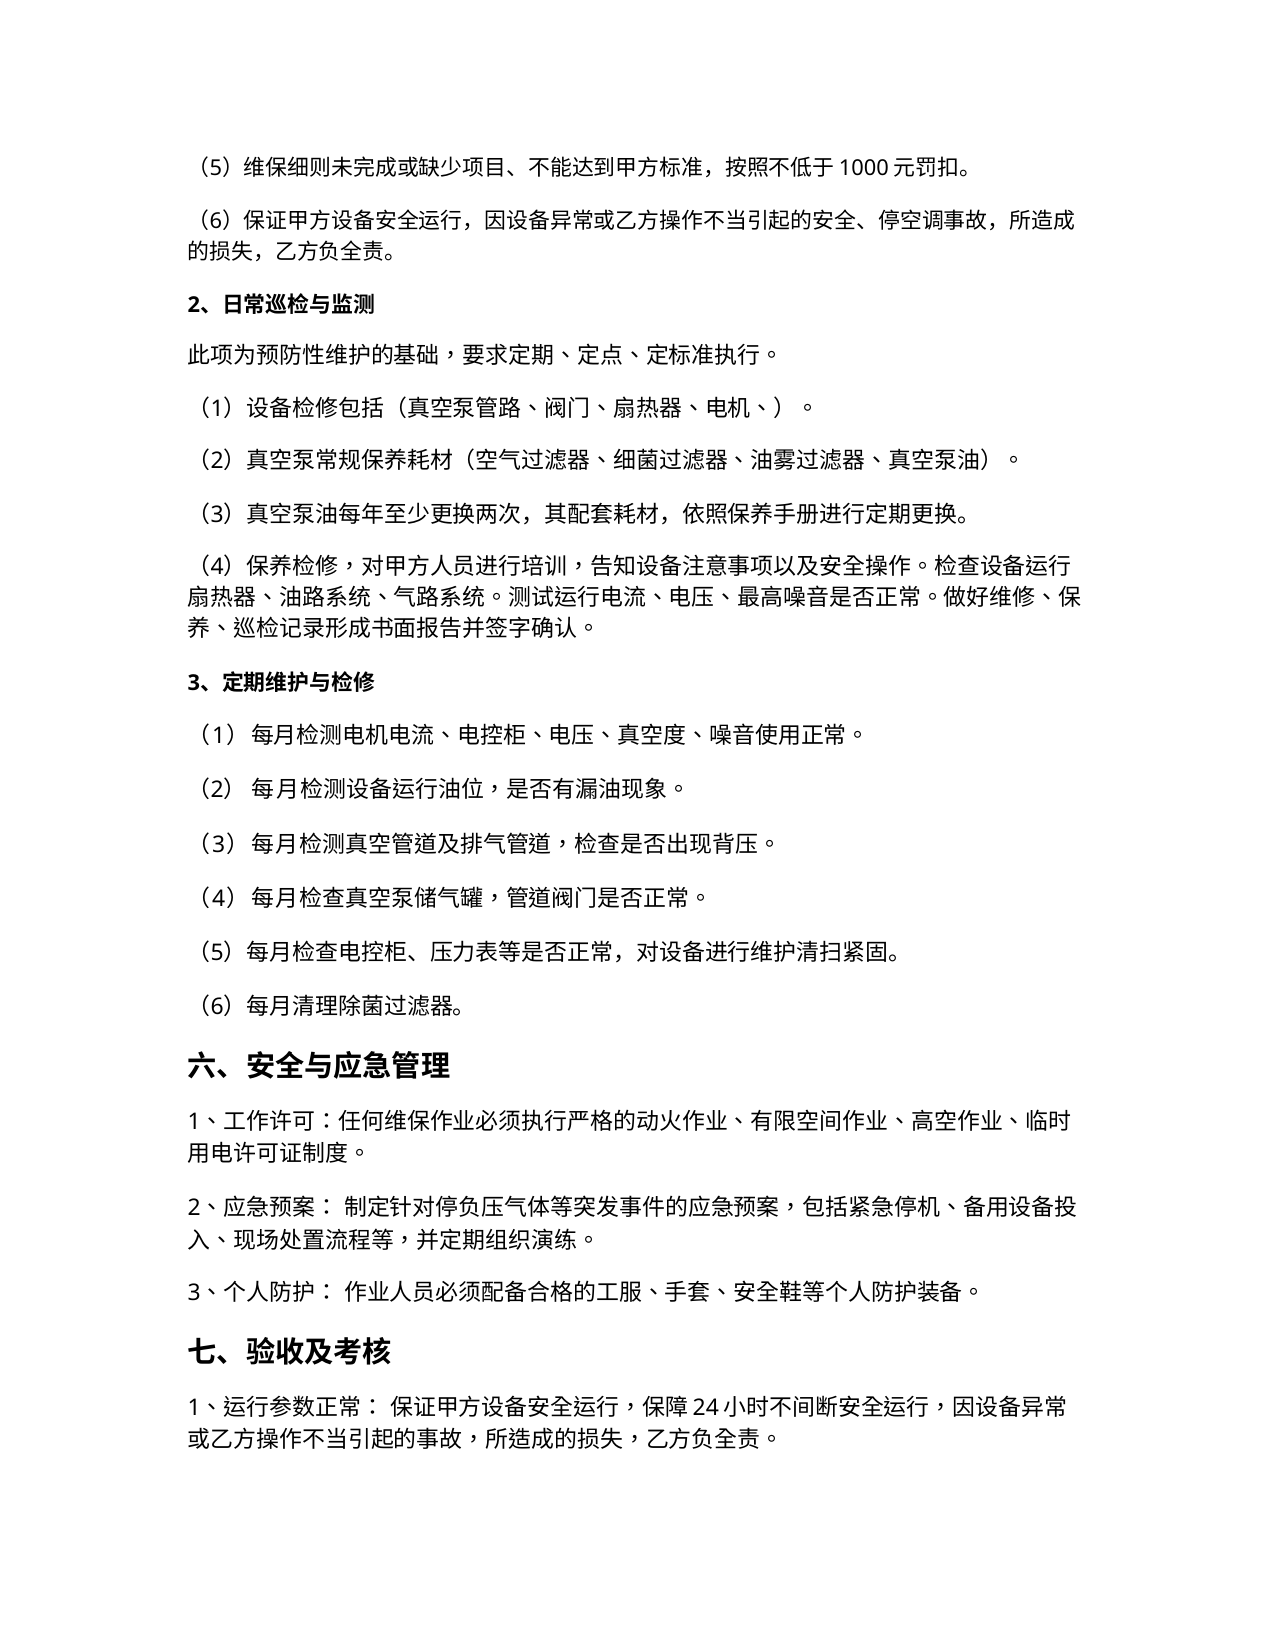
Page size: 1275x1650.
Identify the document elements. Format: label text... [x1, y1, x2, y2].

list 真空泵油每年至少更换两次，其配套耗材，依照保养手册进行定期更换。 [187, 496, 1087, 529]
list 保养检修，对甲方人员进行培训，告知设备注意事项以及安全操作。检查设备运行扇热器、油路系统、气路系统。测试运行电流、电压、最高噪音是否正常。做好维修、保养、巡检记录形成书面报告并签字确认。 [187, 550, 1087, 644]
list 3、定期维护与检修 [187, 664, 1087, 696]
text 2、应急预案： 制定针对停负压气体等突发事件的应急预案，包括紧急停机、备用设备投入、现场处置流程等，并定期组织演练。 [187, 1188, 1087, 1255]
list 2、日常巡检与监测 [187, 287, 1087, 319]
text （5）每月检查电控柜、压力表等是否正常，对设备进行维护清扫紧固。 [187, 934, 1087, 967]
text （3）每月检测真空管道及排气管道，检查是否出现背压。 [187, 825, 1087, 859]
text （6）保证甲方设备安全运行，因设备异常或乙方操作不当引起的安全、停空调事故，所造成的损失，乙方负全责。 [187, 203, 1087, 266]
list 设备检修包括（真空泵管路、阀门、扇热器、电机、）。 [187, 392, 1087, 423]
text （1）每月检测电机电流、电控柜、电压、真空度、噪音使用正常。 [187, 717, 1087, 750]
list 真空泵常规保养耗材（空气过滤器、细菌过滤器、油雾过滤器、真空泵油）。 [187, 444, 1087, 475]
text 1、工作许可：任何维保作业必须执行严格的动火作业、有限空间作业、高空作业、临时用电许可证制度。 [187, 1105, 1087, 1168]
text （2） 每月检测设备运行油位，是否有漏油现象。 [187, 771, 1087, 804]
list （5）维保细则未完成或缺少项目、不能达到甲方标准，按照不低于1000元罚扣。 [187, 150, 1087, 182]
list 六、安全与应急管理 [187, 1042, 1087, 1084]
text （6）每月清理除菌过滤器。 [187, 988, 1087, 1021]
text （4）每月检查真空泵储气罐，管道阀门是否正常。 [187, 879, 1087, 913]
text 3、个人防护： 作业人员必须配备合格的工服、手套、安全鞋等个人防护装备。 [187, 1276, 1087, 1307]
list 七、验收及考核 [187, 1328, 1087, 1370]
text 1、运行参数正常： 保证甲方设备安全运行，保障24小时不间断安全运行，因设备异常或乙方操作不当引起的事故，所造成的损失，乙方负全责。 [187, 1391, 1087, 1454]
text 此项为预防性维护的基础，要求定期、定点、定标准执行。 [187, 339, 1087, 371]
